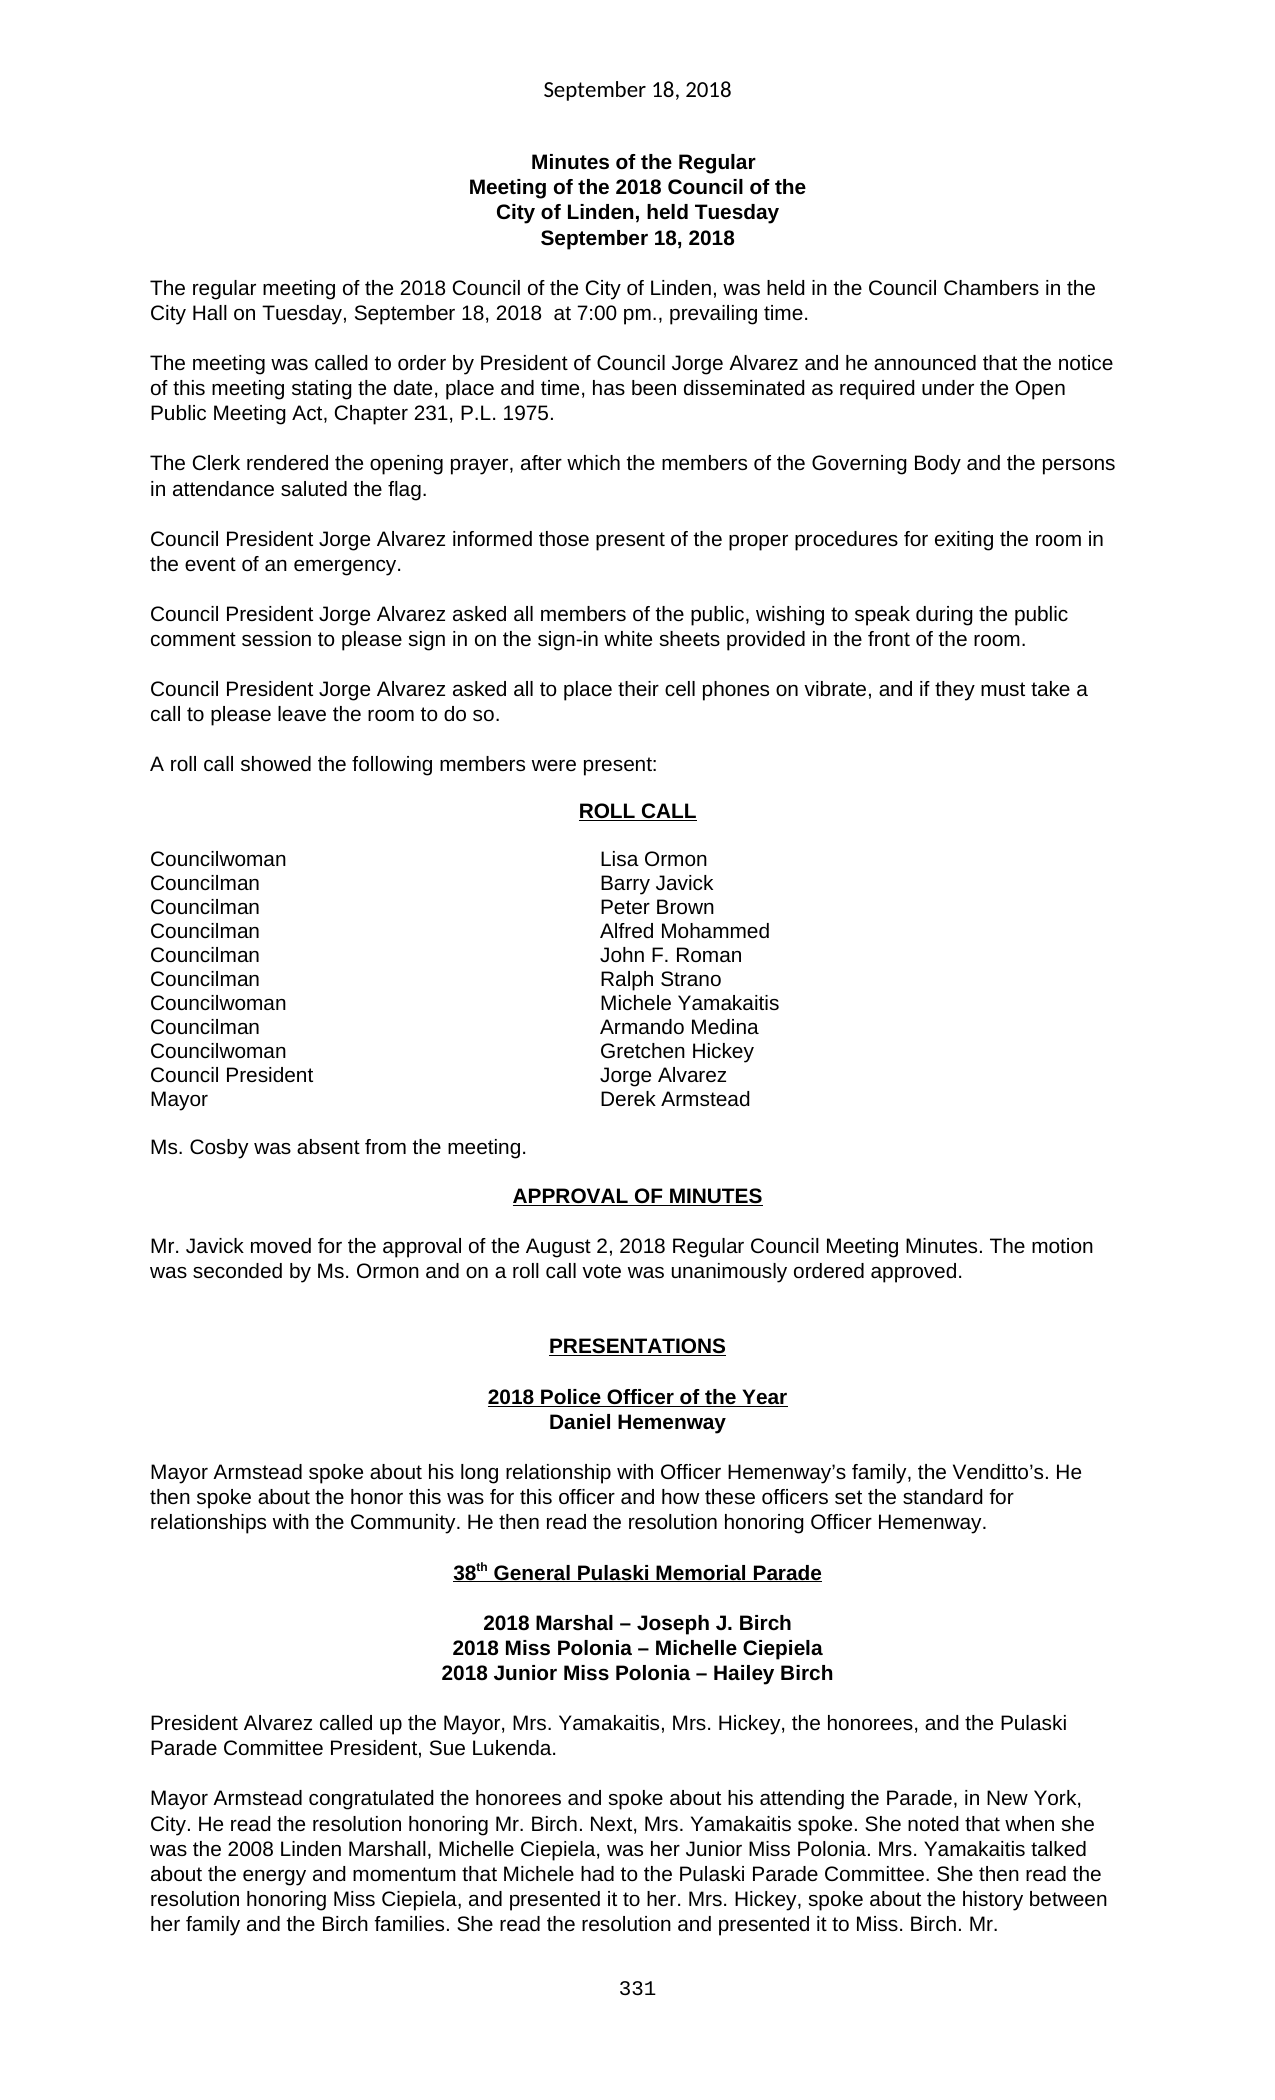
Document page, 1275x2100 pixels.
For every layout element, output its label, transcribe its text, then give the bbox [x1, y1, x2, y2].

text The meeting was called to order by President of Council Jorge Alvarez and he announced that the notice of this meeting stating the date, place and time, has been disseminated as required under the Open Public Meeting Act, Chapter 231, P.L. 1975. [150, 351, 1125, 425]
text APPROVAL OF MINUTES [150, 1184, 1125, 1208]
text 2018 Miss Polonia – Michelle Ciepiela [150, 1636, 1125, 1659]
text Ms. Cosby was absent from the meeting. [150, 1135, 1125, 1159]
text 38th General Pulaski Memorial Parade [150, 1560, 1125, 1584]
text Mayor Derek Armstead [150, 1087, 1125, 1111]
text Mayor Armstead spoke about his long relationship with Officer Hemenway’s family, the Venditto’s. He then spoke about the honor this was for this officer and how these officers set the standard for relationships with the Community. He then read the resolution honoring Officer Hemenway. [150, 1460, 1125, 1534]
text Council President Jorge Alvarez informed those present of the proper procedures for exiting the room in the event of an emergency. [150, 527, 1125, 576]
text A roll call showed the following members were present: [150, 751, 1125, 775]
text PRESENTATIONS [150, 1334, 1125, 1358]
text Councilman John F. Roman [150, 943, 1125, 967]
text Councilman Armando Medina [150, 1015, 1125, 1039]
text Councilwoman Gretchen Hickey [150, 1039, 1125, 1063]
text City of Linden, held Tuesday [150, 200, 1125, 224]
text Council President Jorge Alvarez asked all members of the public, wishing to speak during the public comment session to please sign in on the sign-in white sheets provided in the front of the room. [150, 602, 1125, 651]
text September 18, 2018 [150, 225, 1125, 249]
text Daniel Hemenway [150, 1410, 1125, 1434]
text Councilman Alfred Mohammed [150, 919, 1125, 943]
text Minutes of the Regular [150, 150, 1125, 174]
text Councilman Ralph Strano [150, 967, 1125, 991]
text The Clerk rendered the opening prayer, after which the members of the Governing Body and the persons in attendance saluted the flag. [150, 451, 1125, 500]
text Councilman Peter Brown [150, 895, 1125, 919]
text ROLL CALL [150, 799, 1125, 823]
text President Alvarez called up the Mayor, Mrs. Yamakaitis, Mrs. Hickey, the honorees, and the Pulaski Parade Committee President, Sue Lukenda. [150, 1711, 1125, 1760]
text Mr. Javick moved for the approval of the August 2, 2018 Regular Council Meeting Minutes. The motion was seconded by Ms. Ormon and on a roll call vote was unanimously ordered approved. [150, 1234, 1125, 1283]
text The regular meeting of the 2018 Council of the City of Linden, was held in the Council Chambers in the City Hall on Tuesday, September 18, 2018 at 7:00 pm., prevailing time. [150, 276, 1125, 324]
text Meeting of the 2018 Council of the [150, 175, 1125, 199]
text Council President Jorge Alvarez asked all to place their cell phones on vibrate, and if they must take a call to please leave the room to do so. [150, 677, 1125, 726]
text Councilwoman Lisa Ormon [150, 847, 1125, 871]
text Councilwoman Michele Yamakaitis [150, 991, 1125, 1015]
text 2018 Marshal – Joseph J. Birch [150, 1611, 1125, 1634]
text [150, 1786, 1125, 1936]
text 2018 Junior Miss Polonia – Hailey Birch [150, 1661, 1125, 1685]
text 2018 Police Officer of the Year [150, 1384, 1125, 1408]
text Councilman Barry Javick [150, 871, 1125, 895]
text Council President Jorge Alvarez [150, 1063, 1125, 1087]
